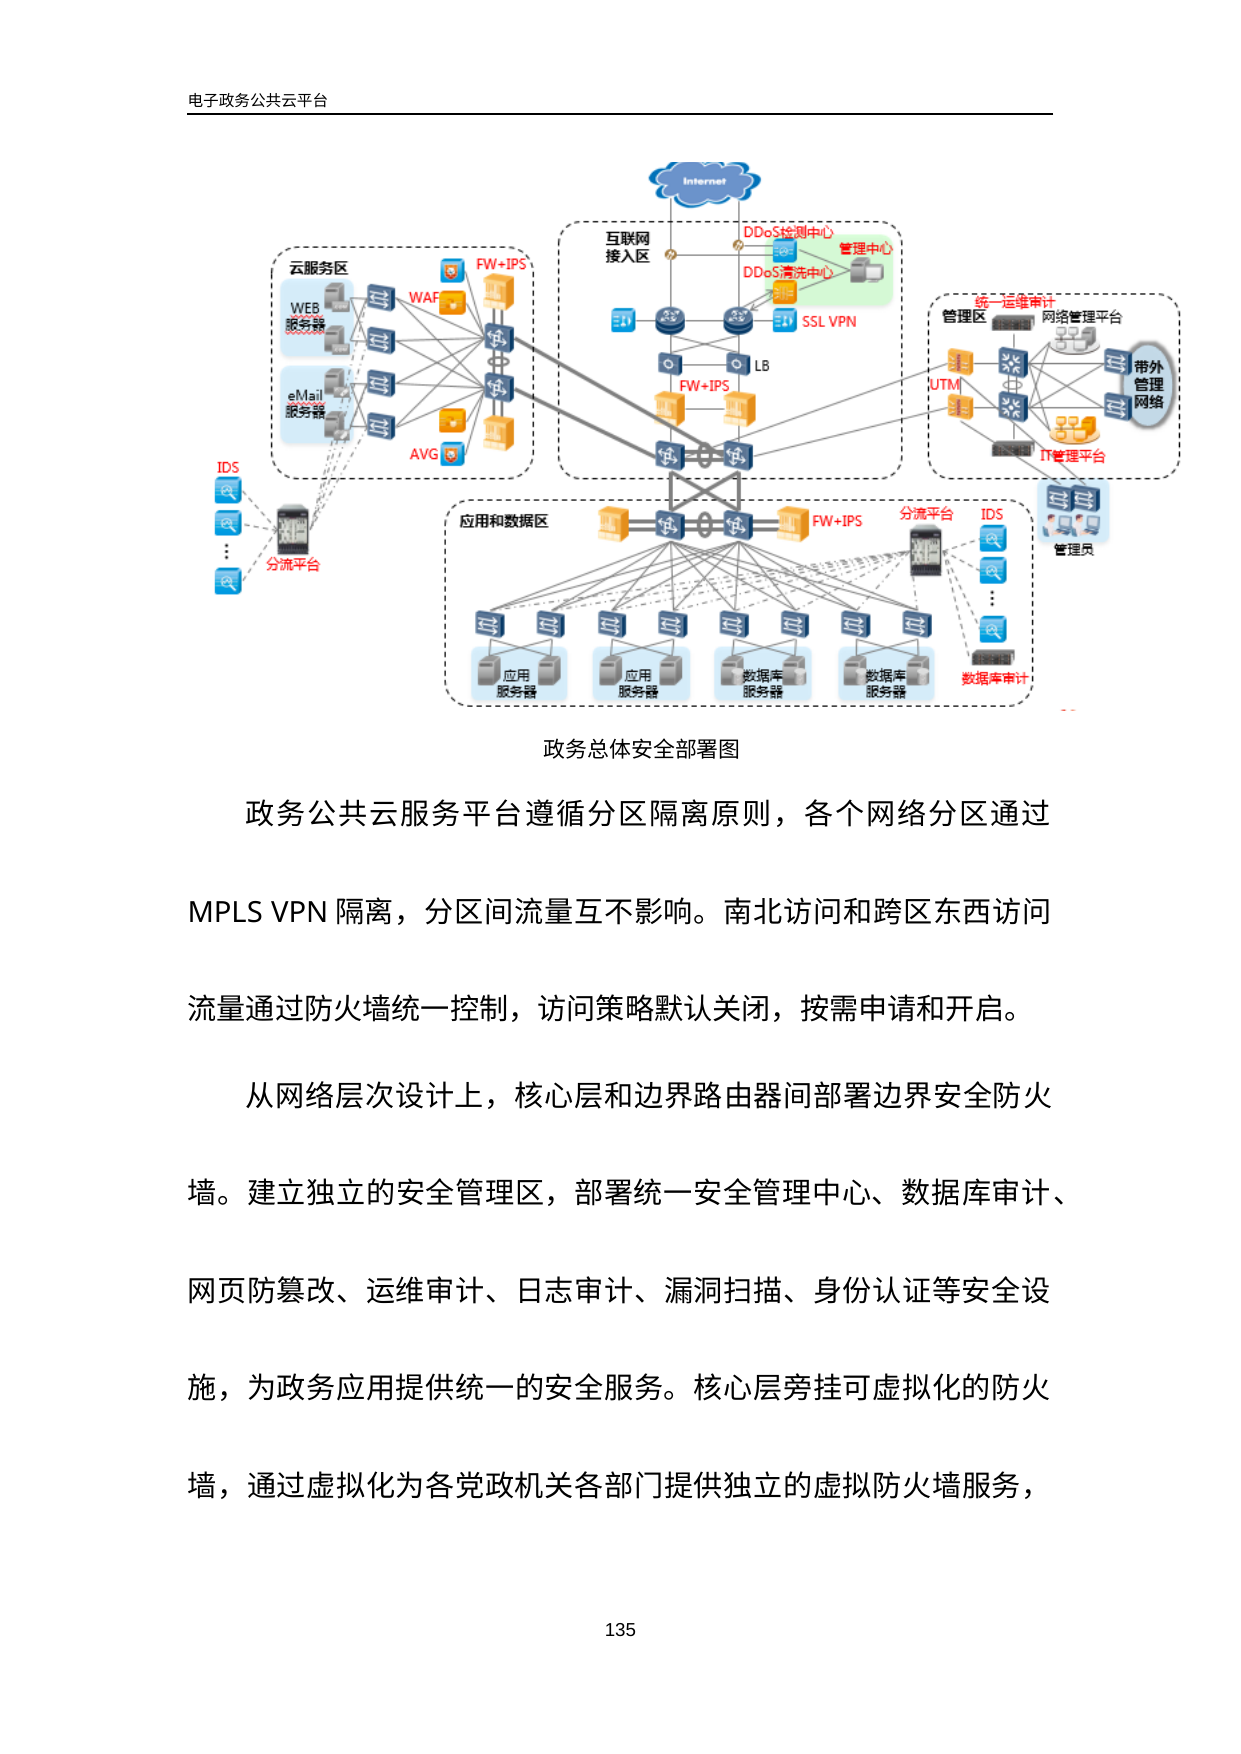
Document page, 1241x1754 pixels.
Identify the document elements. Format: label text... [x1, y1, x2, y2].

text 政务总体安全部署图 [187, 731, 1053, 764]
picture [187, 162, 1199, 711]
text 政务公共云服务平台遵循分区隔离原则，各个网络分区通过MPLS VPN隔离，分区间流量互不影响。南北访问和跨区东西访问流量通过防火墙统一控制，访问策略默认关闭，按需申请和开启。 [187, 779, 1053, 1039]
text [187, 1061, 1053, 1516]
